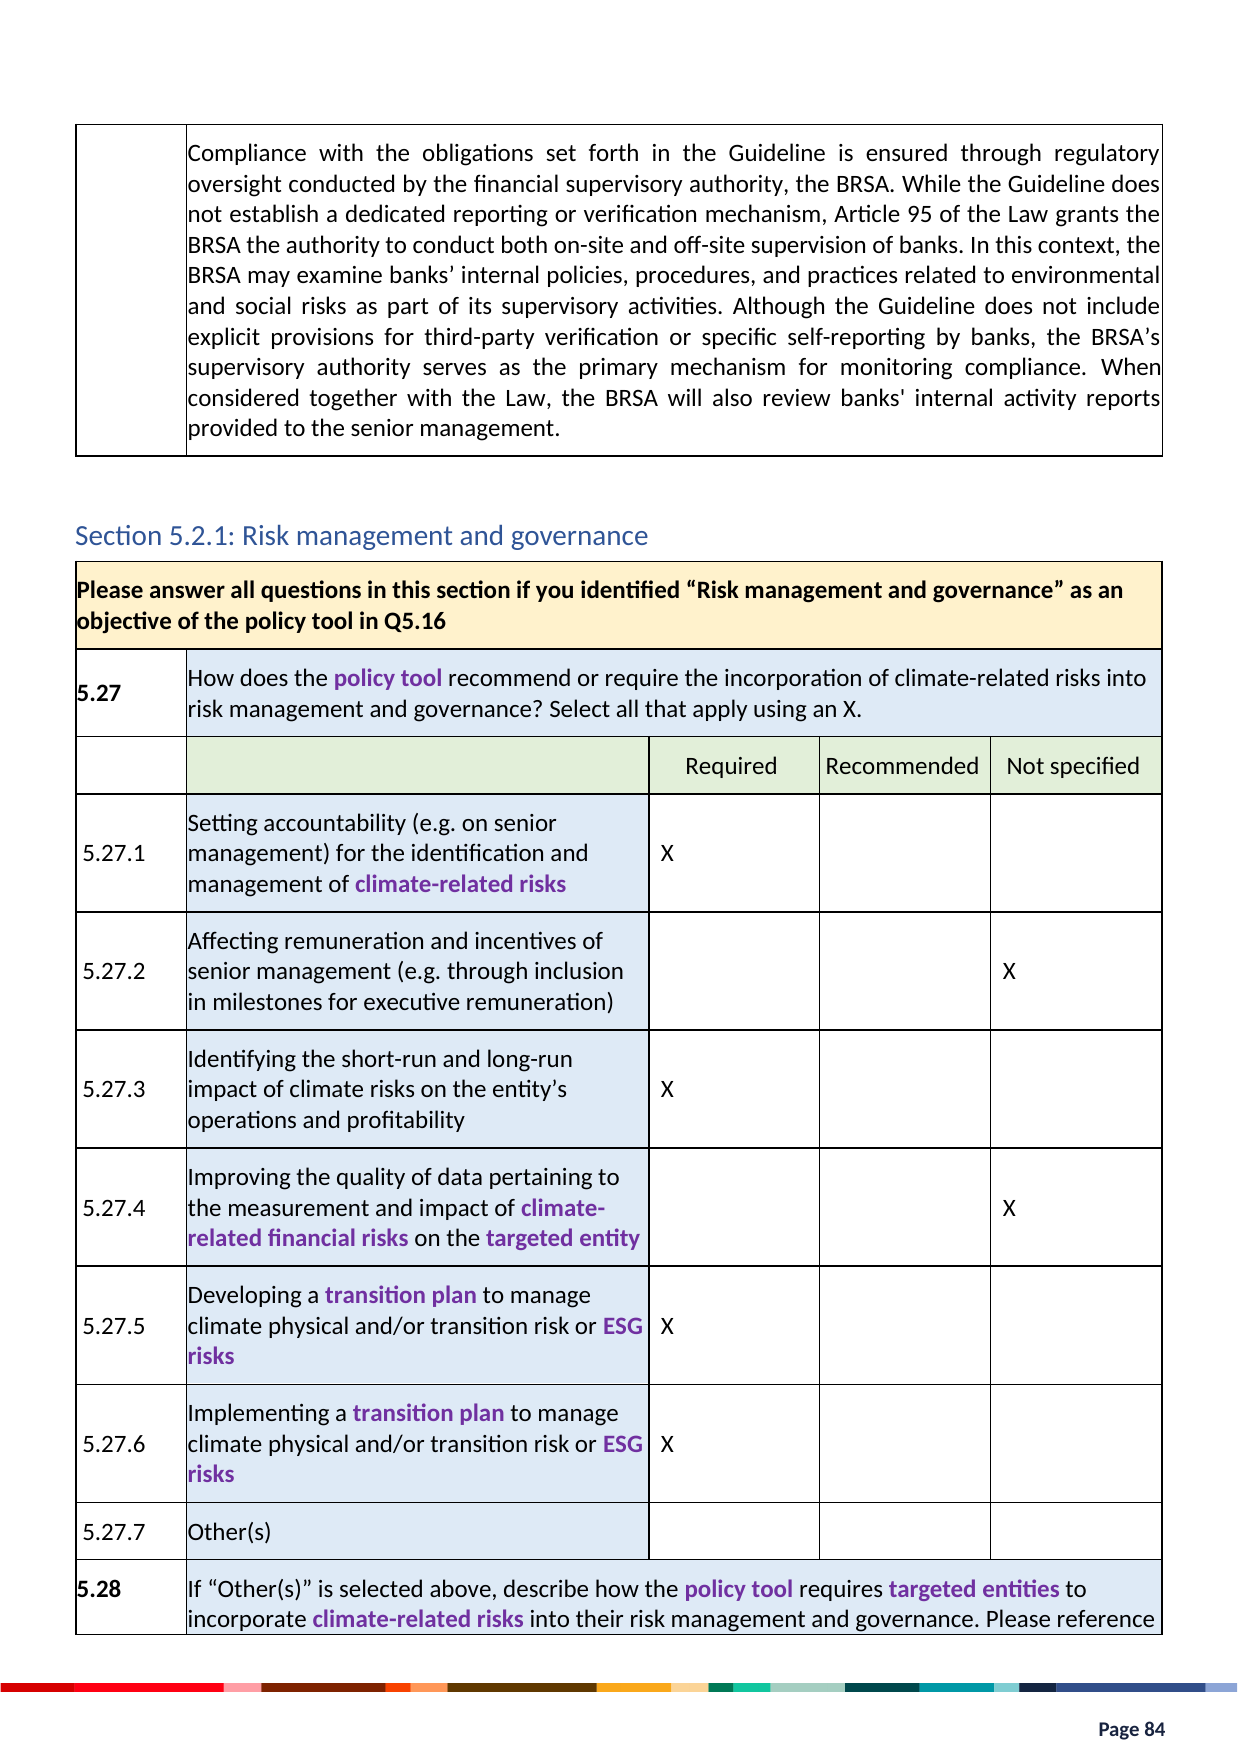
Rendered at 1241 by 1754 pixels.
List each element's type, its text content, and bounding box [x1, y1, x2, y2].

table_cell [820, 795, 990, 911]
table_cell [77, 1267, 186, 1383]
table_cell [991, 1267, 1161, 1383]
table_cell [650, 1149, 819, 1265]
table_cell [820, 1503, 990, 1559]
subtitle Section 5.2.1: Risk management and governance [75, 517, 1165, 552]
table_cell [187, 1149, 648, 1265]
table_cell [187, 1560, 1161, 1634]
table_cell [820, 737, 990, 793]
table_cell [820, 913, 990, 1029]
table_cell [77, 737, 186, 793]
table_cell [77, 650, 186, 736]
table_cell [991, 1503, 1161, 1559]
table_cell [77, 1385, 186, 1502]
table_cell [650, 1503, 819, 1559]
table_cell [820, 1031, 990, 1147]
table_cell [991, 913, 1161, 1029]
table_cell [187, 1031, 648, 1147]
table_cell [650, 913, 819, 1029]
picture [0, 1683, 1236, 1692]
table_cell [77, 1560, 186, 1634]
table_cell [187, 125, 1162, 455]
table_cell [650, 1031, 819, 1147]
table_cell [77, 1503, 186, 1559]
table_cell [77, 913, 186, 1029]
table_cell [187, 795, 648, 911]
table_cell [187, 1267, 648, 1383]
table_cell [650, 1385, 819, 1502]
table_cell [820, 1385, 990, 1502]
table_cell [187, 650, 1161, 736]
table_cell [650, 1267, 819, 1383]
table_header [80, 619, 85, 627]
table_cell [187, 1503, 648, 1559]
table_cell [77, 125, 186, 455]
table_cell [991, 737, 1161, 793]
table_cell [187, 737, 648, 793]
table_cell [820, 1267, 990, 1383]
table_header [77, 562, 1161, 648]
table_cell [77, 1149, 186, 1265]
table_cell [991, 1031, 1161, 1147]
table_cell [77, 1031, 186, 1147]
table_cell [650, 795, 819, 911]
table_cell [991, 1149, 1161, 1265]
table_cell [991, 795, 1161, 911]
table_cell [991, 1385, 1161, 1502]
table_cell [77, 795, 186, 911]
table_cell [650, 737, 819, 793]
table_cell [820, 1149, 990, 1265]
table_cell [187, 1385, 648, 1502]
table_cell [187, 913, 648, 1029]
